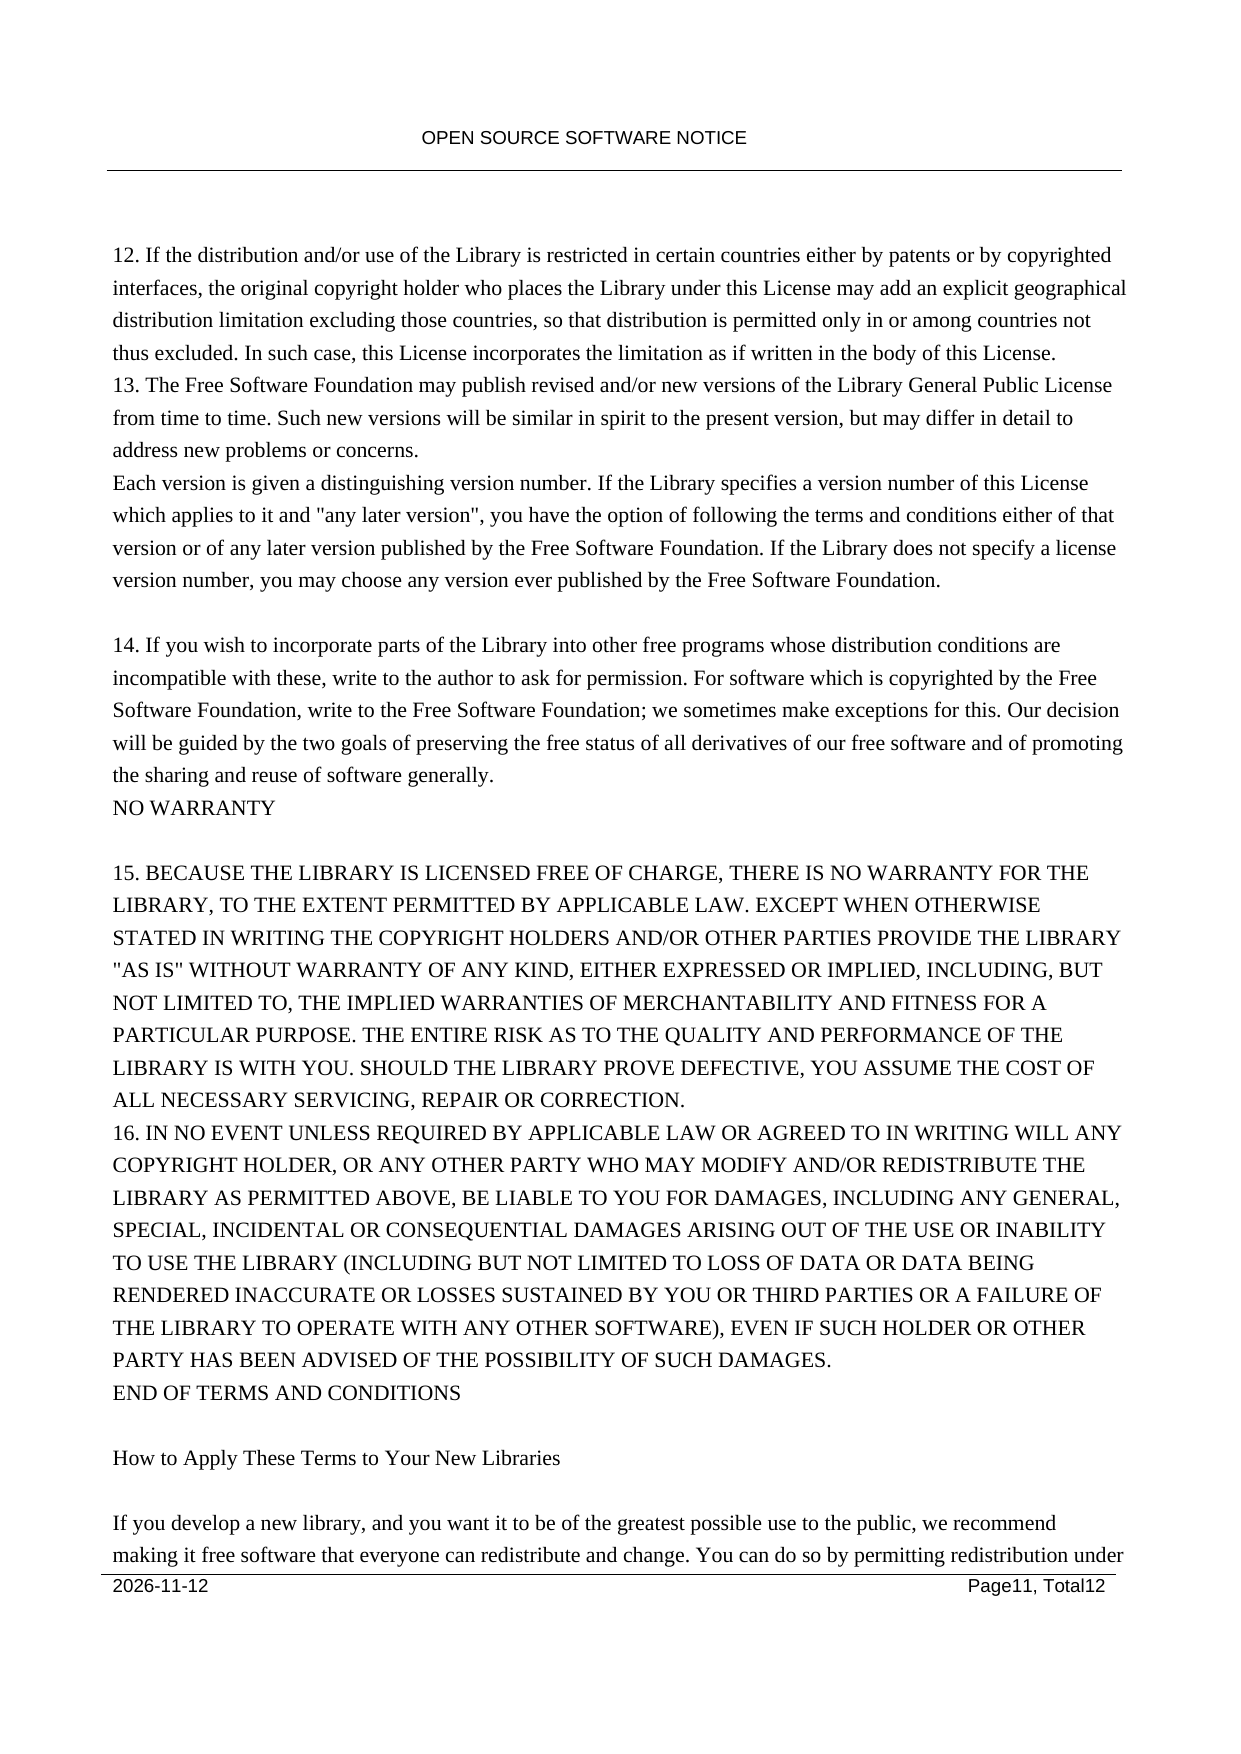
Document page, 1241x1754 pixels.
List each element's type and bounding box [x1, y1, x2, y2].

text [112, 206, 1128, 1571]
